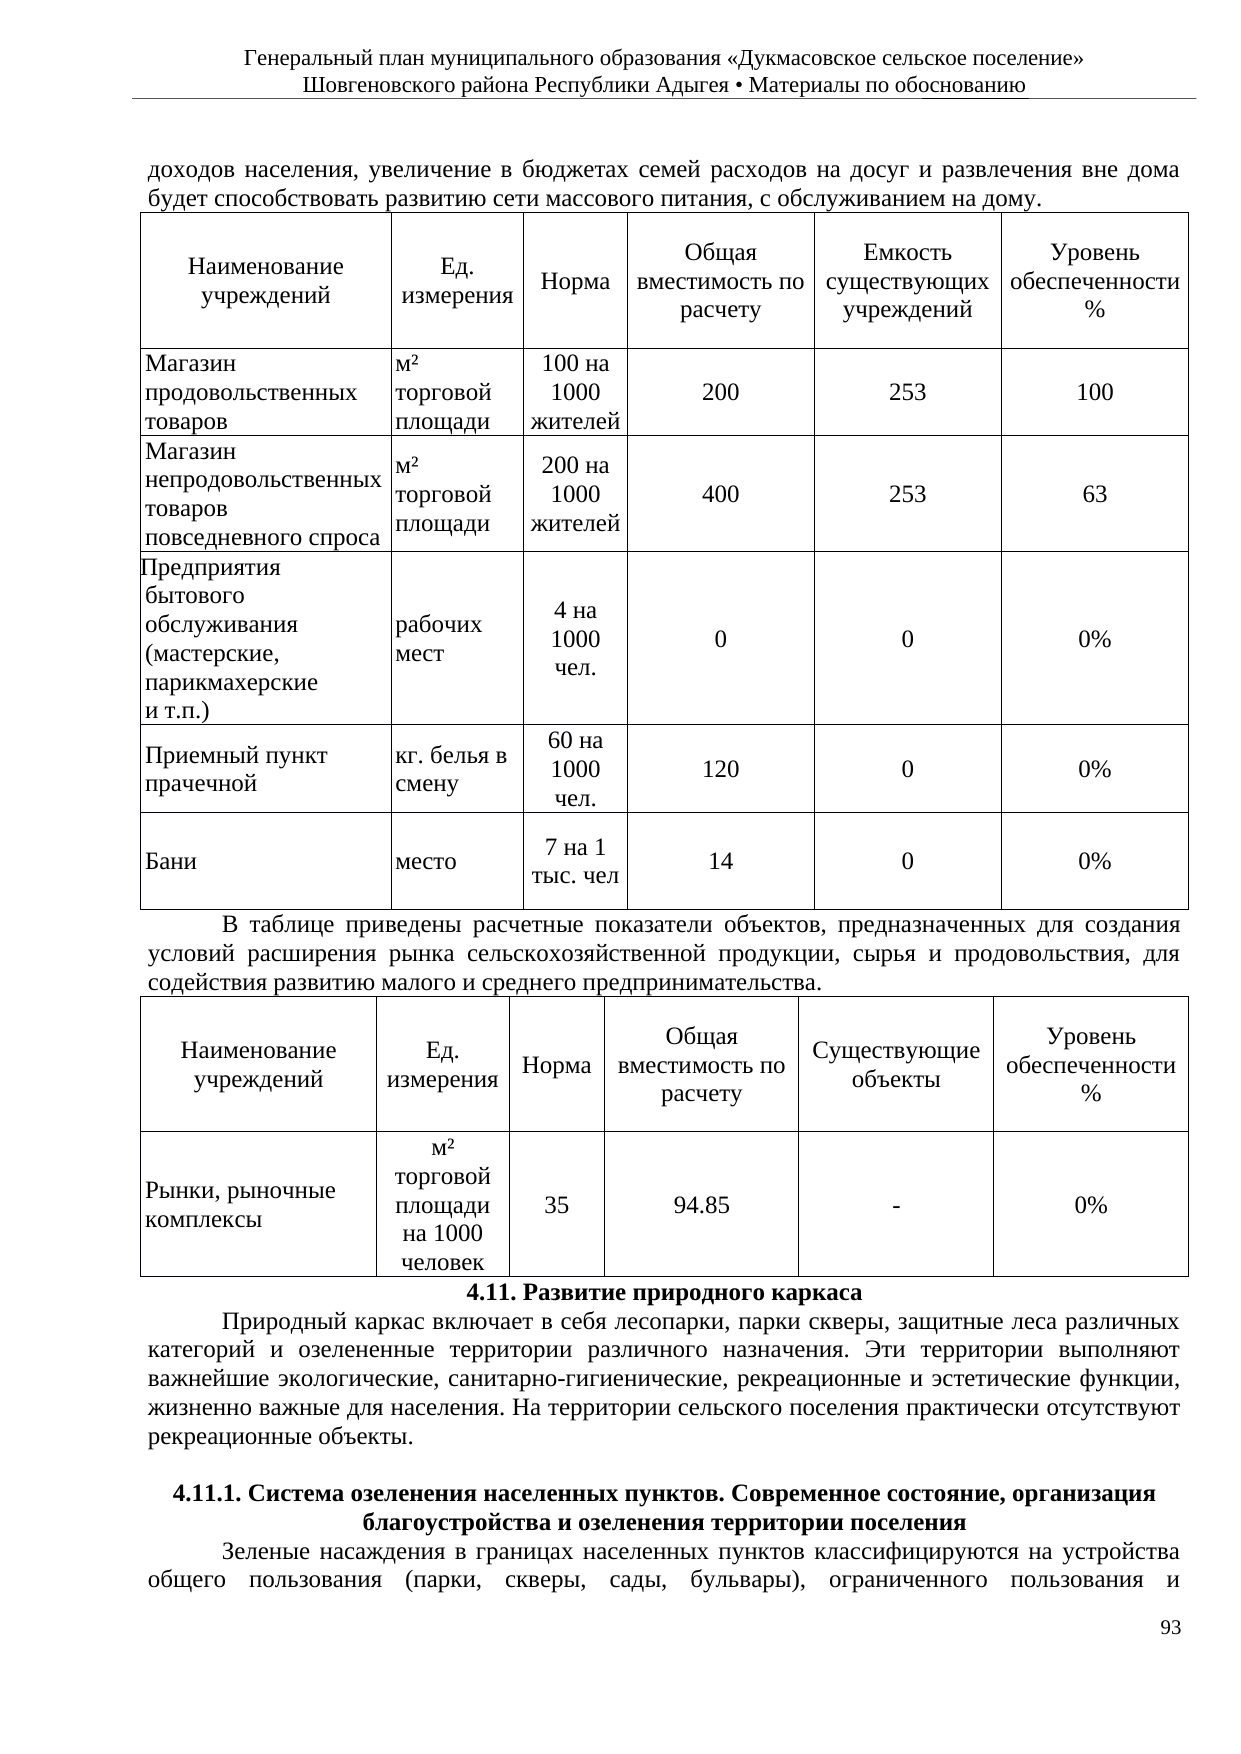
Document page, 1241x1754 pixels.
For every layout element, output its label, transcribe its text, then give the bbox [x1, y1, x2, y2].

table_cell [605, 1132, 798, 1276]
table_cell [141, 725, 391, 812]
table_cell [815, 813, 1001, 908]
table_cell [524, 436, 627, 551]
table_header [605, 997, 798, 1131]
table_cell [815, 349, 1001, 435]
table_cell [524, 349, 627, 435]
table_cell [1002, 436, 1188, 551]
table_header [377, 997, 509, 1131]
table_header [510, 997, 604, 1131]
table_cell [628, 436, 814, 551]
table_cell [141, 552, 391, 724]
text 4.11.1. Система озеленения населенных пунктов. Современное состояние, организация благоустройства и озеленения территории поселения [148, 1478, 1181, 1536]
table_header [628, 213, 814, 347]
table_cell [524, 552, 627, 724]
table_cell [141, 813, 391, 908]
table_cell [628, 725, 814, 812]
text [148, 1536, 1181, 1593]
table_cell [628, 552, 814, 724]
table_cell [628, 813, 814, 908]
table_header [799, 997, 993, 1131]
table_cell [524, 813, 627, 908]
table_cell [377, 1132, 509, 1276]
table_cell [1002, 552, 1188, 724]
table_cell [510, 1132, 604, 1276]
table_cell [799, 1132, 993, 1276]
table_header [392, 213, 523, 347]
text 4.11. Развитие природного каркаса [148, 1277, 1181, 1306]
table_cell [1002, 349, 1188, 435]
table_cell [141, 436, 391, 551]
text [148, 154, 1181, 212]
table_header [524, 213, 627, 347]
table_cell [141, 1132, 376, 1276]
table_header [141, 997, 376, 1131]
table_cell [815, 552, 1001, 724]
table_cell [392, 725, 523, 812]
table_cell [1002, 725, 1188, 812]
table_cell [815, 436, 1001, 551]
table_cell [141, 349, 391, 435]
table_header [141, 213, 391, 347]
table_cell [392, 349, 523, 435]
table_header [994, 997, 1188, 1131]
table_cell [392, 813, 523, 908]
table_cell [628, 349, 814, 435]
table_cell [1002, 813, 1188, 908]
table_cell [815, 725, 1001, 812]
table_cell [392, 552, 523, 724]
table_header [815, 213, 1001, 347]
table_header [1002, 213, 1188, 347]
text В таблице приведены расчетные показатели объектов, предназначенных для создания условий расширения рынка сельскохозяйственной продукции, сырья и продовольствия, для содействия развитию малого и среднего предпринимательства. [148, 910, 1181, 996]
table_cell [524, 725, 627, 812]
text Природный каркас включает в себя лесопарки, парки скверы, защитные леса различных категорий и озелененные территории различного назначения. Эти территории выполняют важнейшие экологические, санитарно-гигиенические, рекреационные и эстетические функции, жизненно важные для населения. На территории сельского поселения практически отсутствуют рекреационные объекты. [148, 1306, 1181, 1449]
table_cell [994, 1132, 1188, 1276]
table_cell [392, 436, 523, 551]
